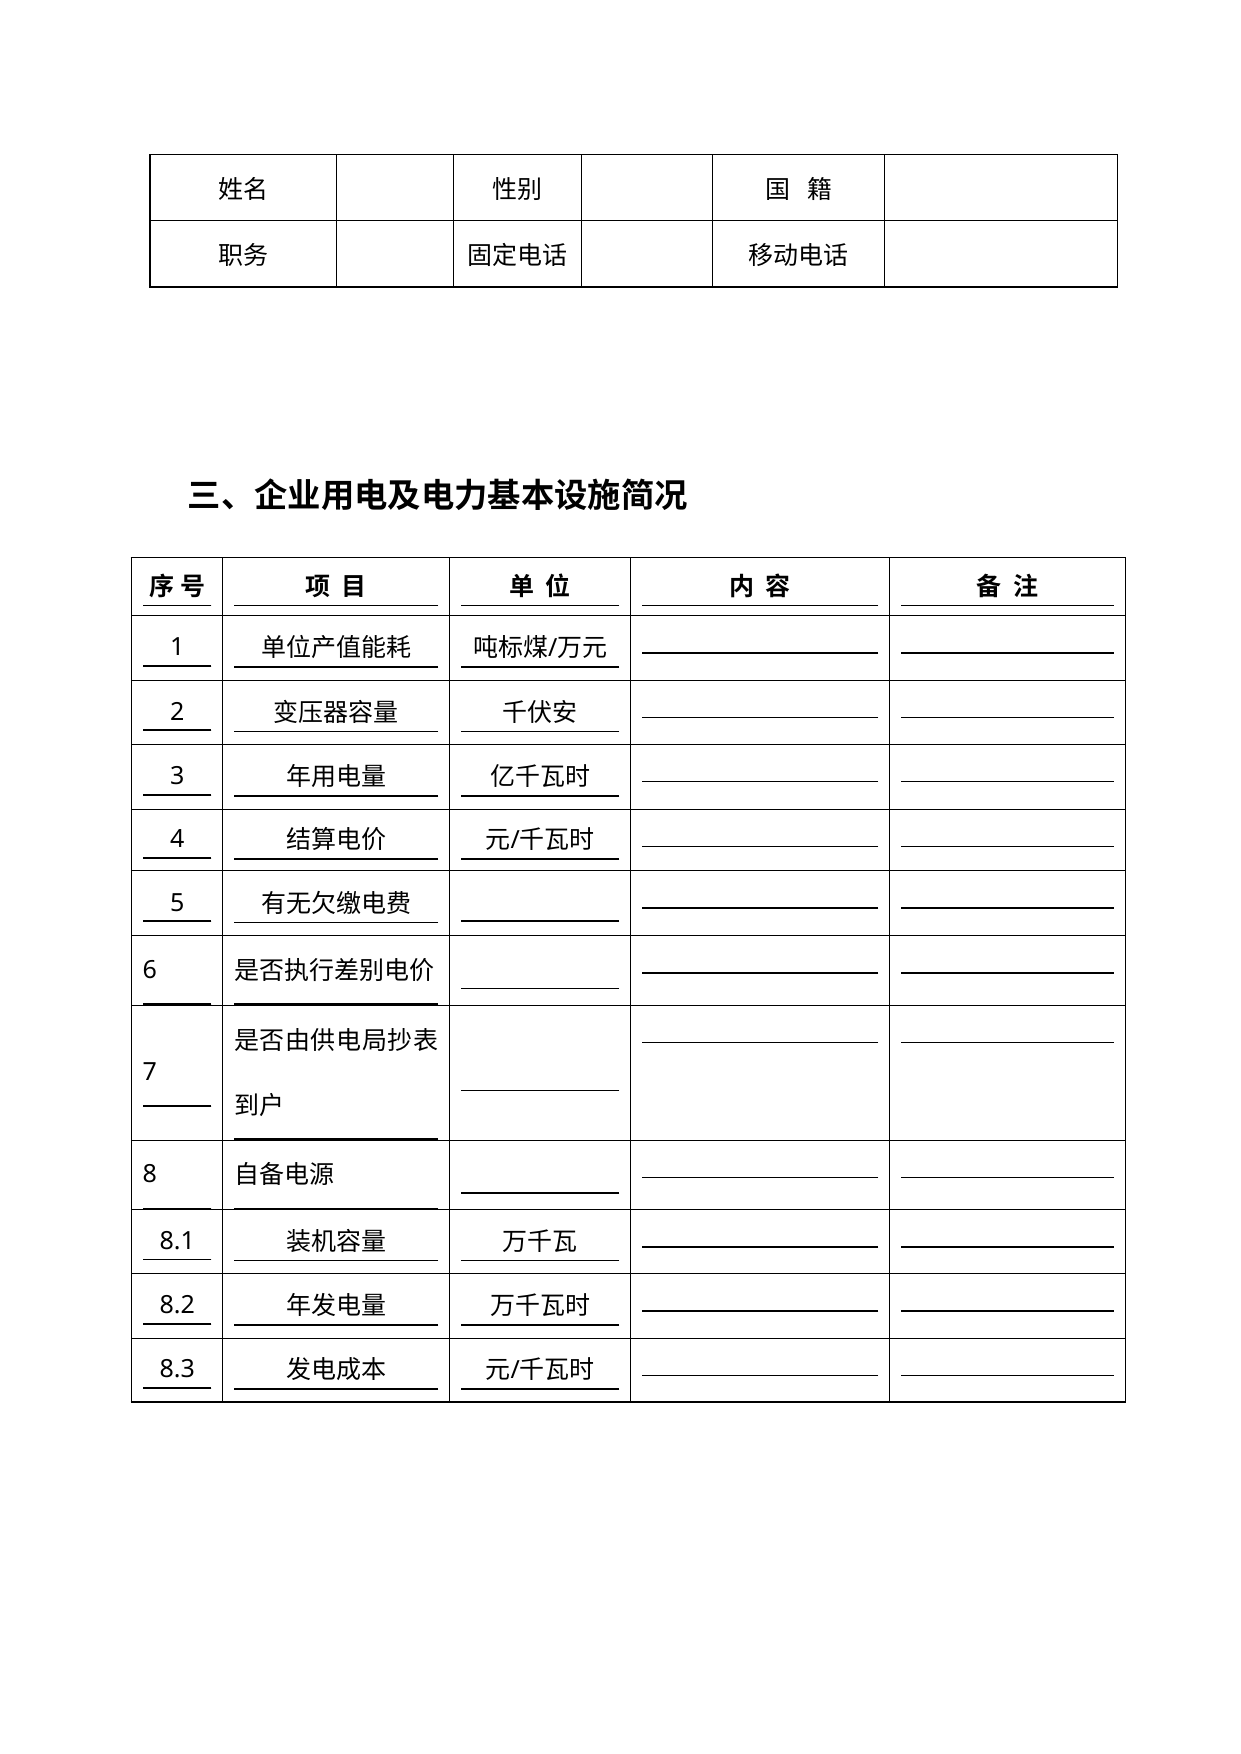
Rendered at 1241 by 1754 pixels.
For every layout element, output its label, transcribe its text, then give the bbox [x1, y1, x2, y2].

table_cell 5 [132, 871, 222, 935]
table_cell 是否执行差别电价 [223, 936, 449, 1005]
table_cell [885, 221, 1117, 286]
table_cell [890, 936, 1125, 1005]
table_cell 固定电话 [454, 221, 581, 286]
table_header 备 注 [890, 558, 1125, 615]
table_cell [890, 810, 1125, 870]
table_cell [890, 681, 1125, 744]
table_cell 8.1 [132, 1210, 222, 1273]
table_cell [450, 1141, 630, 1209]
table_cell [890, 1006, 1125, 1139]
table_cell 1 [132, 616, 222, 680]
table_cell [890, 1339, 1125, 1401]
table_cell [890, 1210, 1125, 1273]
table_cell [631, 936, 889, 1005]
table_cell [631, 1339, 889, 1401]
table_cell 8 [132, 1141, 222, 1209]
table_cell 3 [132, 745, 222, 809]
table_cell 万千瓦 [450, 1210, 630, 1273]
table_cell [582, 221, 712, 286]
table_cell [631, 871, 889, 935]
table_header 单 位 [450, 558, 630, 615]
table_cell [631, 616, 889, 680]
table_cell 是否由供电局抄表到户 [223, 1006, 449, 1139]
table_cell 8.3 [132, 1339, 222, 1401]
table_cell 元/千瓦时 [450, 1339, 630, 1401]
table_cell [890, 745, 1125, 809]
table_cell [337, 155, 453, 220]
table_cell 千伏安 [450, 681, 630, 744]
table_cell 单位产值能耗 [223, 616, 449, 680]
table_cell [631, 1141, 889, 1209]
table_cell 变压器容量 [223, 681, 449, 744]
table_cell 元/千瓦时 [450, 810, 630, 870]
table_cell 发电成本 [223, 1339, 449, 1401]
table_cell 自备电源 [223, 1141, 449, 1209]
table_cell 8.2 [132, 1274, 222, 1337]
table_cell [631, 1274, 889, 1337]
table_cell 年用电量 [223, 745, 449, 809]
table_cell 4 [132, 810, 222, 870]
table_cell 年发电量 [223, 1274, 449, 1337]
table_header 项 目 [223, 558, 449, 615]
table_cell [885, 155, 1117, 220]
table_cell 国 籍 [713, 155, 884, 220]
table_cell 性别 [454, 155, 581, 220]
table_cell 万千瓦时 [450, 1274, 630, 1337]
table_cell [450, 871, 630, 935]
table_cell 装机容量 [223, 1210, 449, 1273]
table_cell [631, 681, 889, 744]
text 三、企业用电及电力基本设施简况 [187, 469, 1053, 517]
table_cell [890, 871, 1125, 935]
table_cell [337, 221, 453, 286]
table_cell [890, 1141, 1125, 1209]
table_cell 职务 [151, 221, 336, 286]
table_cell 2 [132, 681, 222, 744]
table_cell 移动电话 [713, 221, 884, 286]
table_cell [631, 745, 889, 809]
table_cell 7 [132, 1006, 222, 1139]
table_cell 吨标煤/万元 [450, 616, 630, 680]
table_header 内 容 [631, 558, 889, 615]
table_cell [890, 1274, 1125, 1337]
table_cell [631, 1210, 889, 1273]
table_cell 有无欠缴电费 [223, 871, 449, 935]
table_cell [450, 1006, 630, 1139]
table_cell [631, 1006, 889, 1139]
table_cell 6 [132, 936, 222, 1005]
table_cell 姓名 [151, 155, 336, 220]
table_cell [582, 155, 712, 220]
table_cell [450, 936, 630, 1005]
table_cell 亿千瓦时 [450, 745, 630, 809]
table_cell [890, 616, 1125, 680]
table_header 序 号 [132, 558, 222, 615]
table_cell 结算电价 [223, 810, 449, 870]
table_cell [631, 810, 889, 870]
